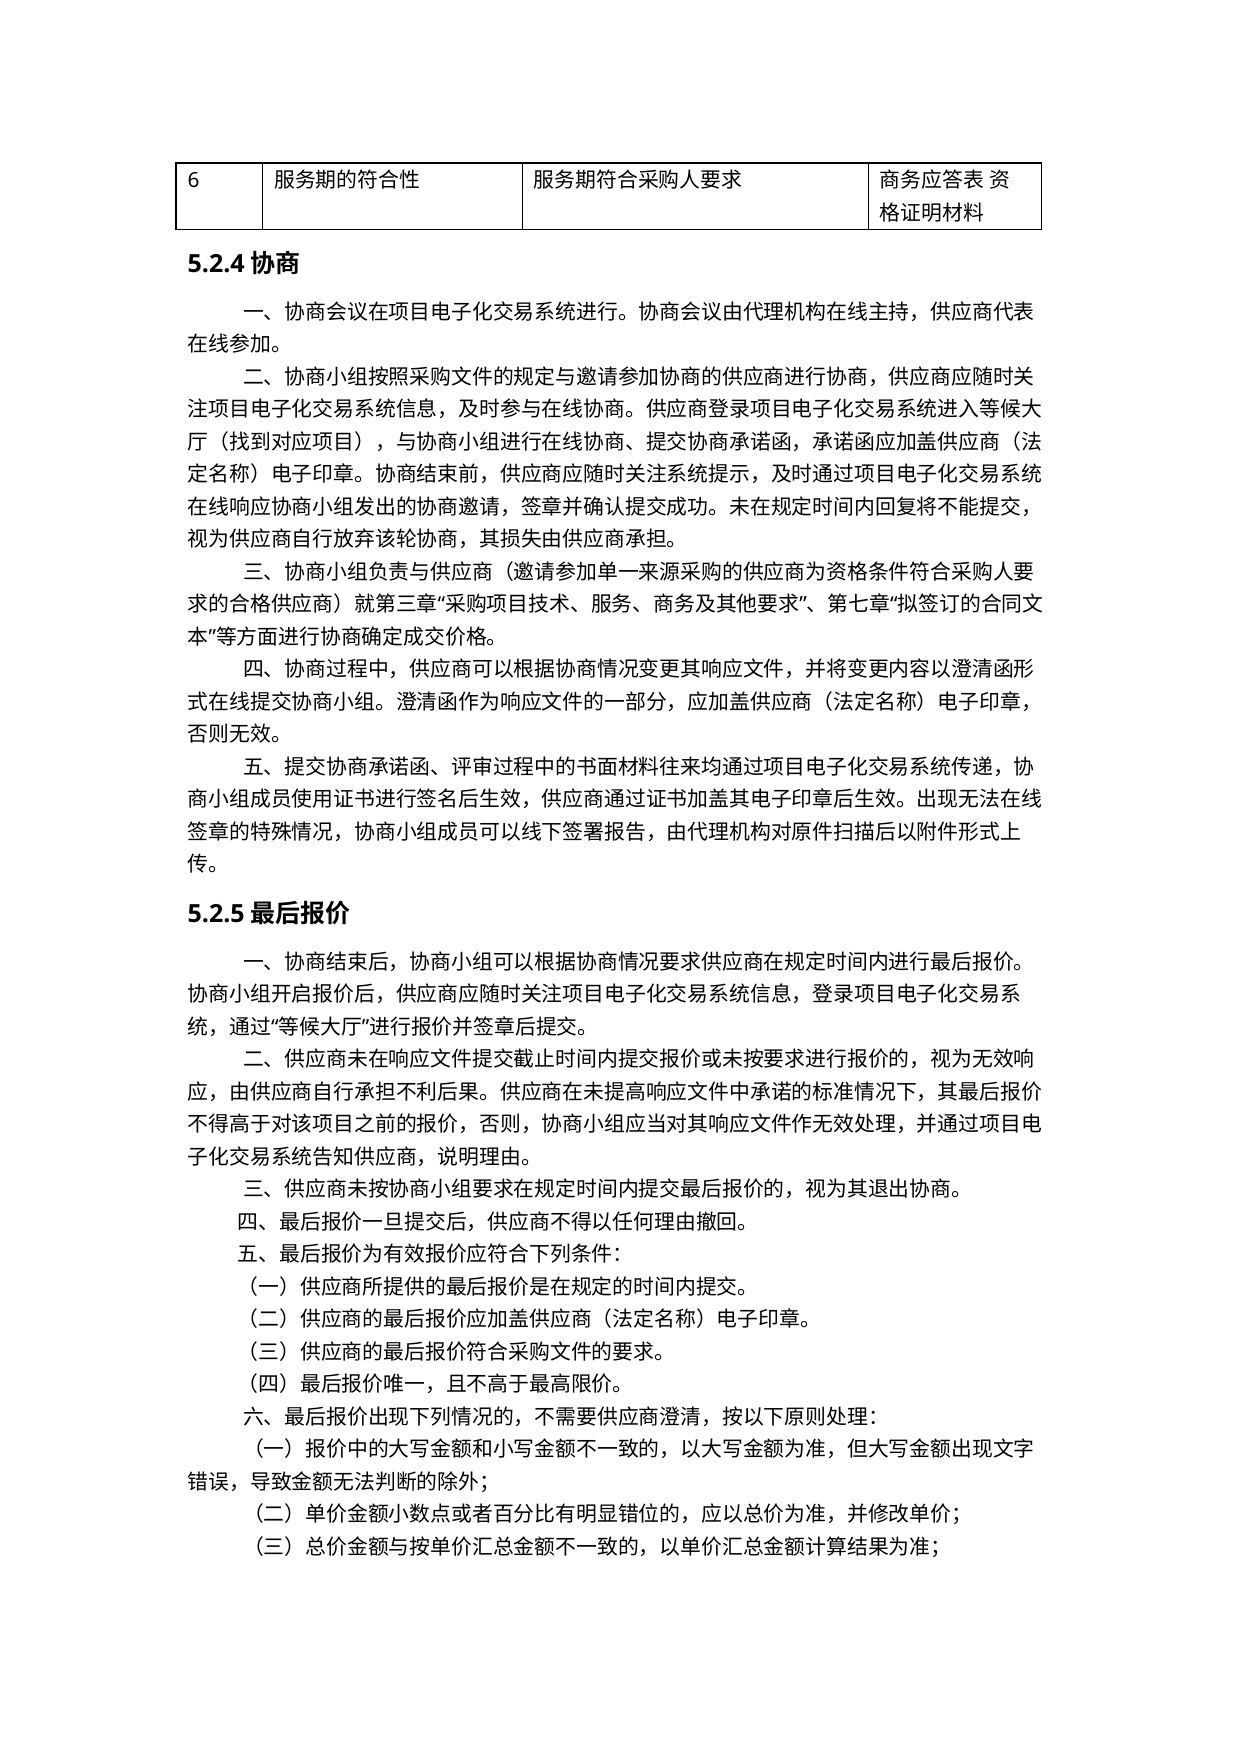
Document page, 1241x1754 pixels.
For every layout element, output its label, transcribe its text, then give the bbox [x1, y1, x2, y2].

text （二）单价金额小数点或者百分比有明显错位的，应以总价为准，并修改单价； [187, 1498, 1053, 1530]
text 一、协商结束后，协商小组可以根据协商情况要求供应商在规定时间内进行最后报价。协商小组开启报价后，供应商应随时关注项目电子化交易系统信息，登录项目电子化交易系统，通过“等候大厅”进行报价并签章后提交。 [187, 945, 1053, 1043]
text 5.2.5最后报价 [187, 880, 1053, 945]
text 二、供应商未在响应文件提交截止时间内提交报价或未按要求进行报价的，视为无效响应，由供应商自行承担不利后果。供应商在未提高响应文件中承诺的标准情况下，其最后报价不得高于对该项目之前的报价，否则，协商小组应当对其响应文件作无效处理，并通过项目电子化交易系统告知供应商，说明理由。 [187, 1043, 1053, 1173]
text 四、最后报价一旦提交后，供应商不得以任何理由撤回。 [187, 1205, 1053, 1238]
text （一）报价中的大写金额和小写金额不一致的，以大写金额为准，但大写金额出现文字错误，导致金额无法判断的除外； [187, 1433, 1053, 1498]
text 六、最后报价出现下列情况的，不需要供应商澄清，按以下原则处理： [187, 1400, 1053, 1433]
text 三、供应商未按协商小组要求在规定时间内提交最后报价的，视为其退出协商。 [187, 1173, 1053, 1205]
text （四）最后报价唯一，且不高于最高限价。 [187, 1368, 1053, 1400]
text （二）供应商的最后报价应加盖供应商（法定名称）电子印章。 [187, 1303, 1053, 1335]
table_cell 服务期的符合性 [263, 164, 522, 228]
text 五、最后报价为有效报价应符合下列条件： [187, 1238, 1053, 1270]
text （三）供应商的最后报价符合采购文件的要求。 [187, 1335, 1053, 1368]
text 五、提交协商承诺函、评审过程中的书面材料往来均通过项目电子化交易系统传递，协商小组成员使用证书进行签名后生效，供应商通过证书加盖其电子印章后生效。出现无法在线签章的特殊情况，协商小组成员可以线下签署报告，由代理机构对原件扫描后以附件形式上传。 [187, 750, 1053, 880]
text （三）总价金额与按单价汇总金额不一致的，以单价汇总金额计算结果为准； [187, 1530, 1053, 1563]
table_cell 商务应答表 资格证明材料 [869, 164, 1041, 228]
text 四、协商过程中，供应商可以根据协商情况变更其响应文件，并将变更内容以澄清函形式在线提交协商小组。澄清函作为响应文件的一部分，应加盖供应商（法定名称）电子印章，否则无效。 [187, 653, 1053, 750]
table_cell 服务期符合采购人要求 [523, 164, 868, 228]
text （一）供应商所提供的最后报价是在规定的时间内提交。 [187, 1270, 1053, 1303]
text 一、协商会议在项目电子化交易系统进行。协商会议由代理机构在线主持，供应商代表在线参加。 [187, 295, 1053, 360]
text 二、协商小组按照采购文件的规定与邀请参加协商的供应商进行协商，供应商应随时关注项目电子化交易系统信息，及时参与在线协商。供应商登录项目电子化交易系统进入等候大厅（找到对应项目），与协商小组进行在线协商、提交协商承诺函，承诺函应加盖供应商（法定名称）电子印章。协商结束前，供应商应随时关注系统提示，及时通过项目电子化交易系统在线响应协商小组发出的协商邀请，签章并确认提交成功。未在规定时间内回复将不能提交，视为供应商自行放弃该轮协商，其损失由供应商承担。 [187, 360, 1053, 555]
text 三、协商小组负责与供应商（邀请参加单一来源采购的供应商为资格条件符合采购人要求的合格供应商）就第三章“采购项目技术、服务、商务及其他要求”、第七章“拟签订的合同文本”等方面进行协商确定成交价格。 [187, 555, 1053, 653]
text 5.2.4协商 [187, 230, 1053, 295]
table_cell 6 [177, 164, 262, 228]
